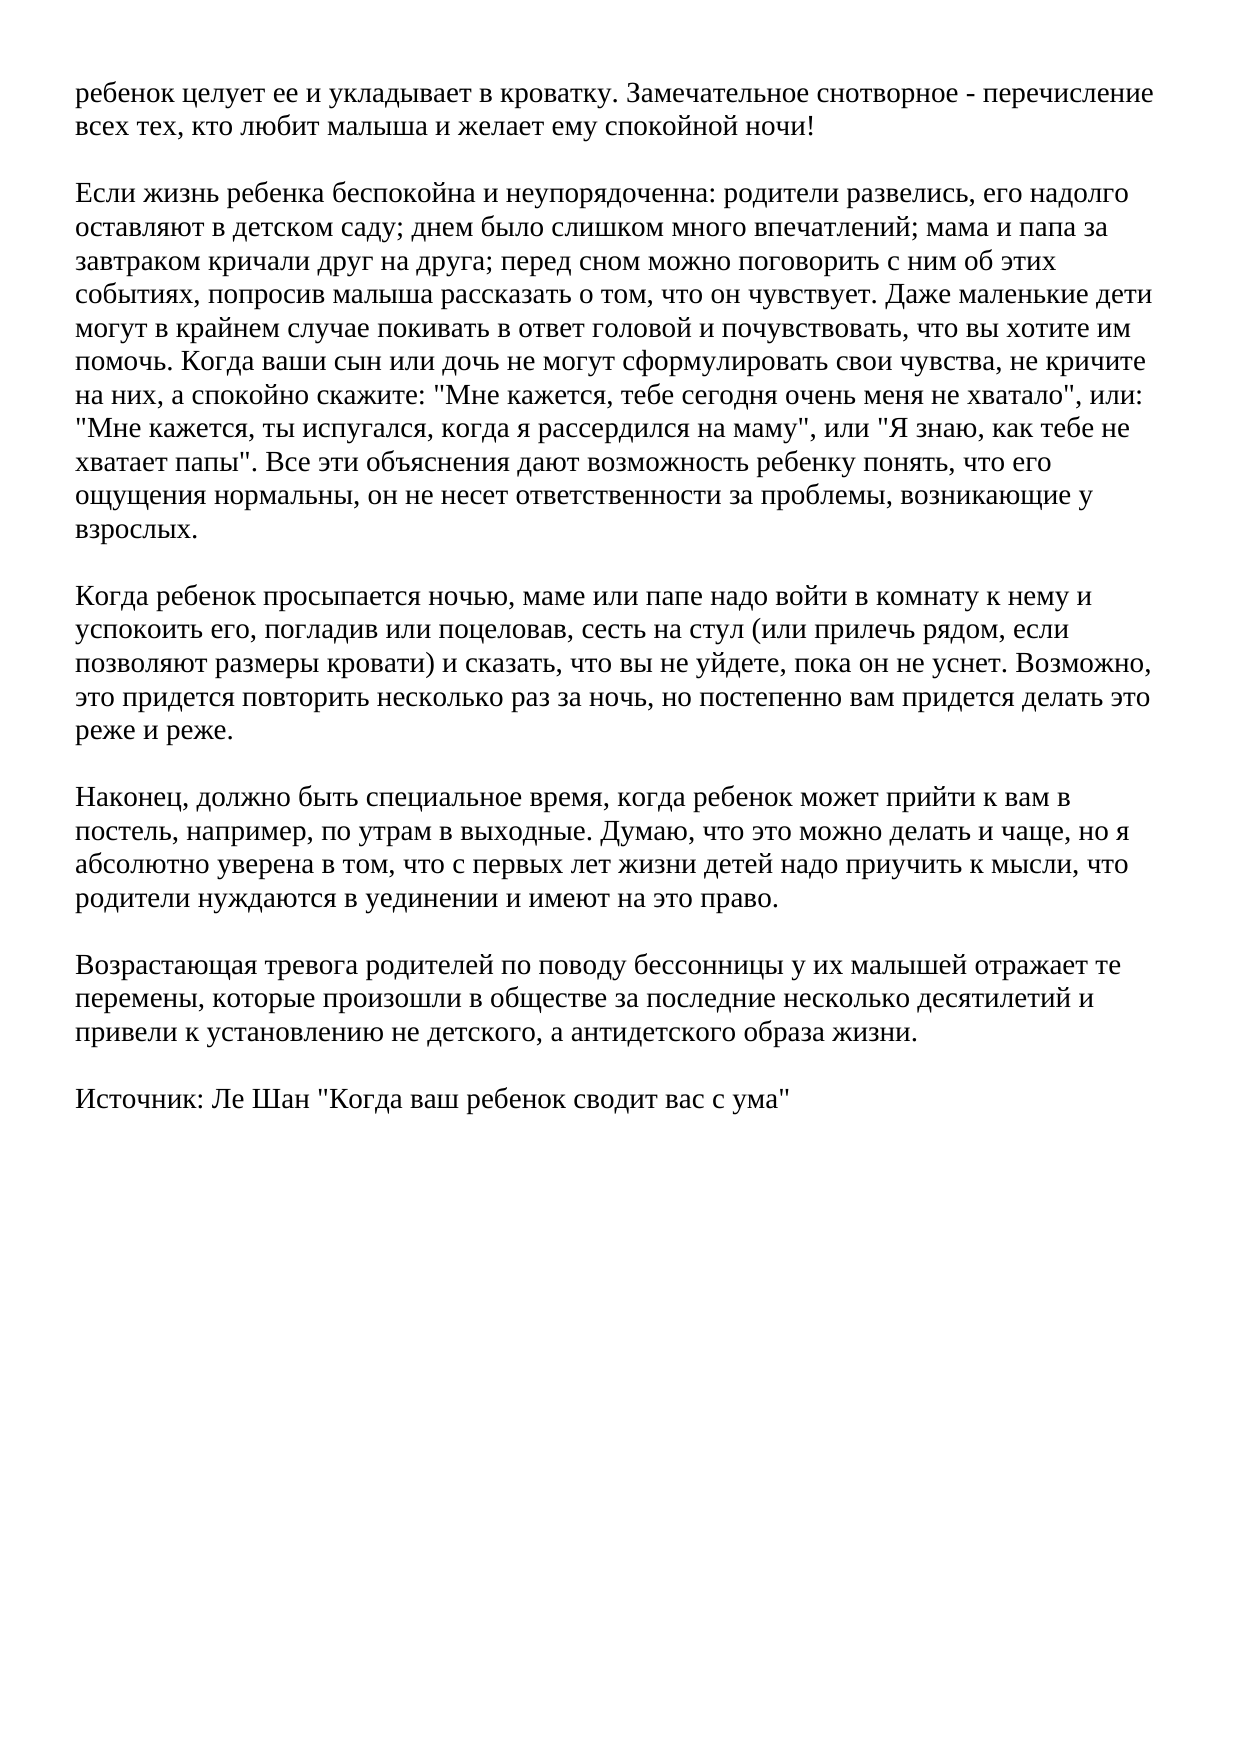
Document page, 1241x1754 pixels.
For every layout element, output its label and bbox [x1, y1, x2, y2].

text [75, 75, 1165, 1115]
